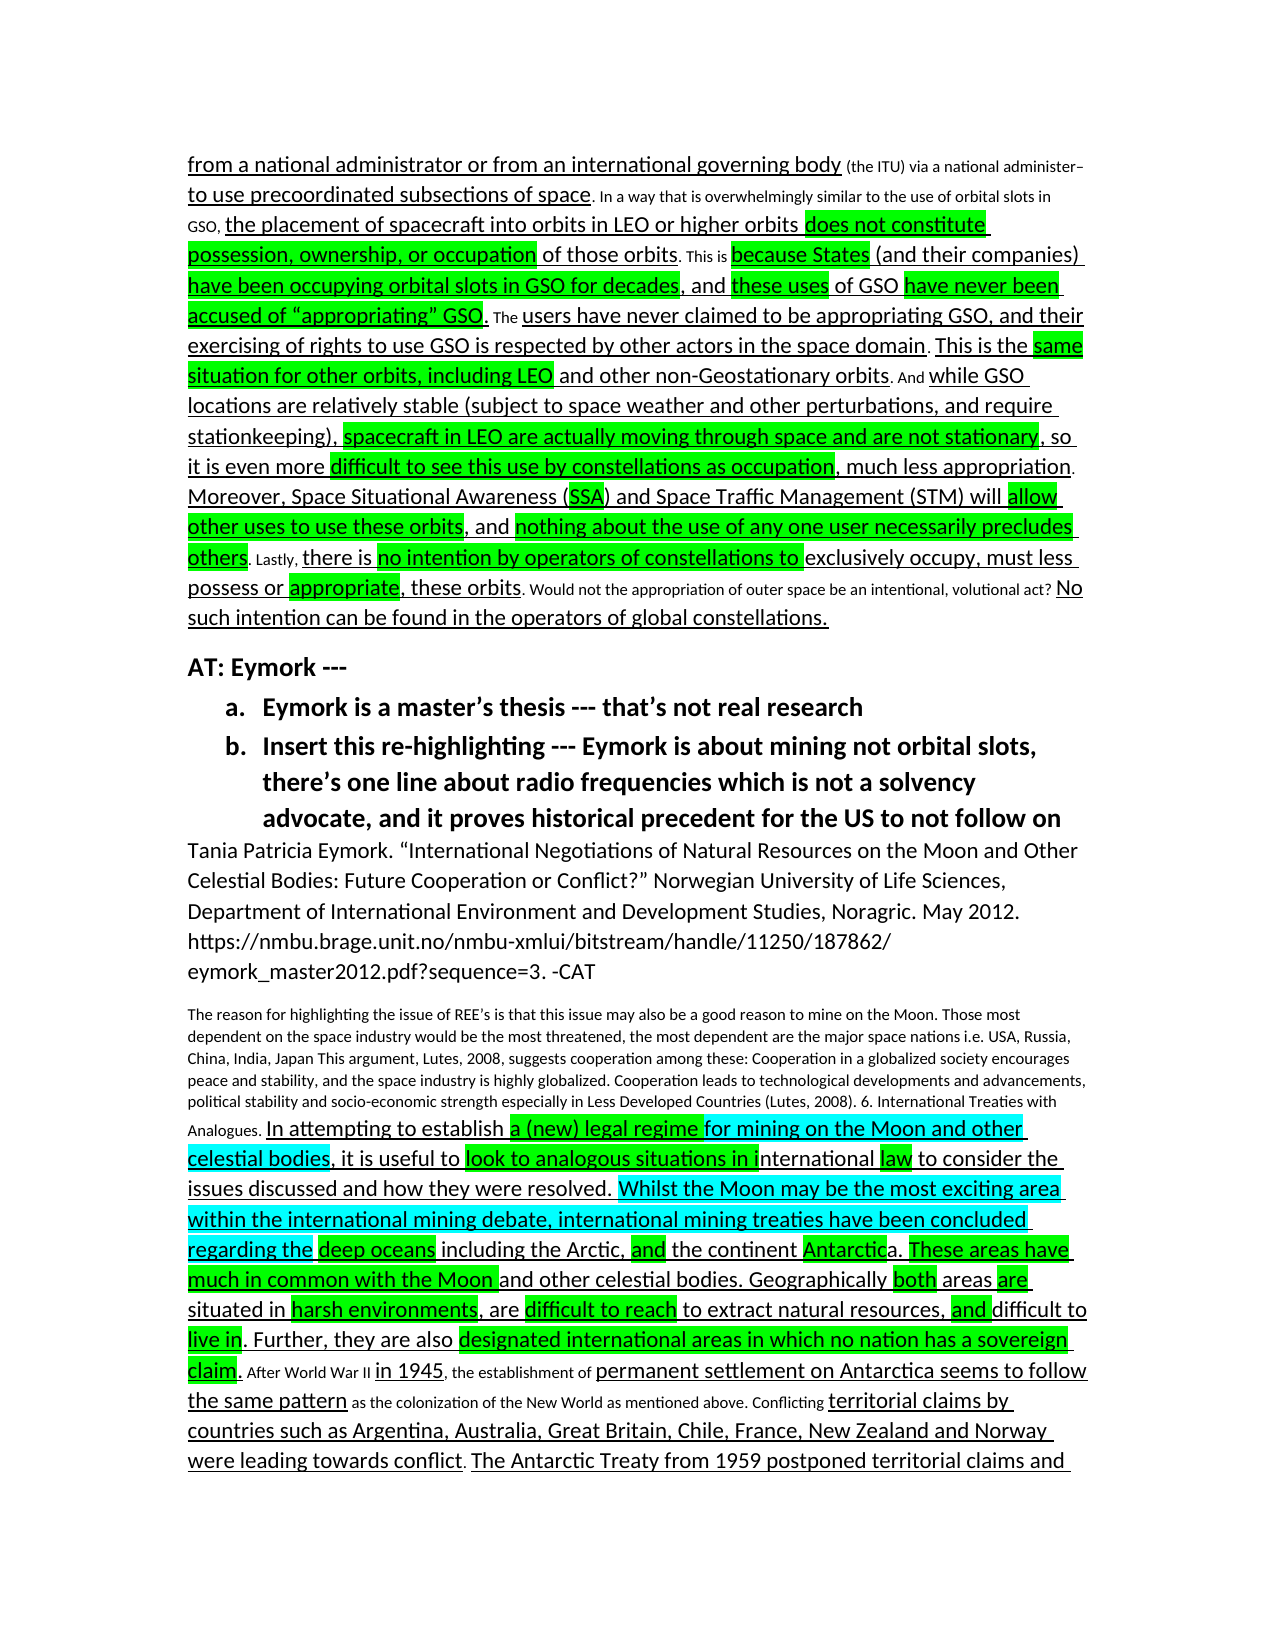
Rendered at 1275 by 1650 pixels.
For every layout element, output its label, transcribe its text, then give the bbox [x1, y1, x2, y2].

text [187, 150, 1087, 631]
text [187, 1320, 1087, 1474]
subtitle Eymork is a master’s thesis --- that’s not real research [225, 690, 1087, 723]
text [187, 1004, 1087, 1319]
subtitle AT: Eymork --- [187, 650, 1087, 683]
subtitle Insert this re-highlighting --- Eymork is about mining not orbital slots, there’s one line about radio frequencies which is not a solvency advocate, and it proves historical precedent for the US to not follow on [225, 729, 1087, 834]
text Tania Patricia Eymork. “International Negotiations of Natural Resources on the Moon and Other Celestial Bodies: Future Cooperation or Conflict?” Norwegian University of Life Sciences, Department of International Environment and Development Studies, Noragric. May 2012. https://nmbu.brage.unit.no/nmbu-xmlui/bitstream/handle/11250/187862/eymork_master2012.pdf?sequence=3. -CAT [187, 836, 1087, 985]
